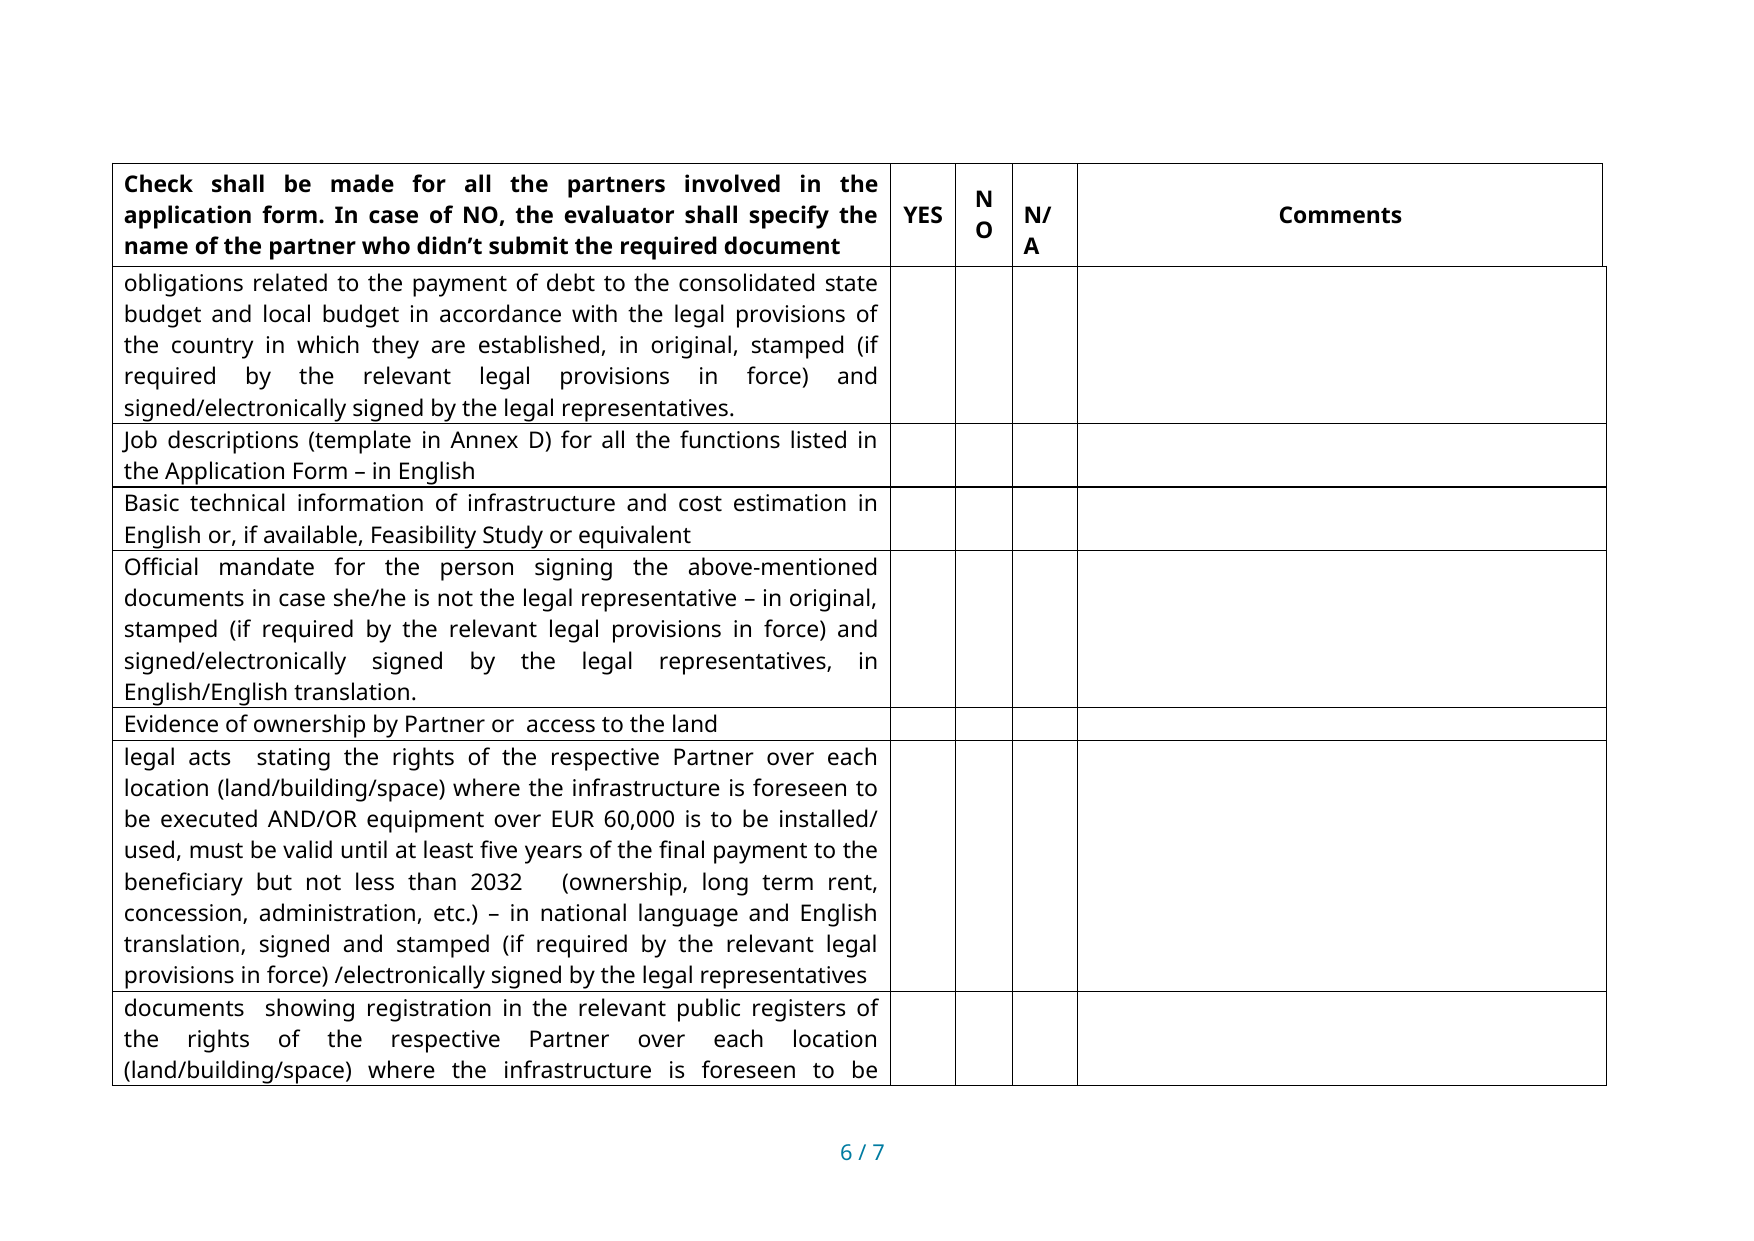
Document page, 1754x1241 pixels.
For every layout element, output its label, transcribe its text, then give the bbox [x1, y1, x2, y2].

table_cell [1078, 992, 1606, 1085]
table_header N/A [1013, 164, 1077, 266]
table_cell Basic technical information of infrastructure and cost estimation in English or, if available, Feasibility Study or equivalent [113, 488, 890, 550]
table_cell [1078, 741, 1606, 991]
table_cell [891, 424, 955, 486]
table_cell [1078, 551, 1606, 707]
table_cell [956, 708, 1012, 739]
table_cell Evidence of ownership by Partner or access to the land [113, 708, 890, 739]
table_cell [956, 267, 1012, 423]
table_cell [891, 992, 955, 1085]
table_cell [1013, 551, 1077, 707]
table_cell Job descriptions (template in Annex D) for all the functions listed in the Application Form – in English [113, 424, 890, 486]
table_cell [956, 551, 1012, 707]
table_cell [1013, 708, 1077, 739]
table_cell [1013, 424, 1077, 486]
table_cell [956, 488, 1012, 550]
table_cell [956, 741, 1012, 991]
table_cell [891, 741, 955, 991]
table_header Comments [1078, 164, 1602, 266]
table_cell legal acts stating the rights of the respective Partner over each location (land/building/space) where the infrastructure is foreseen to be executed AND/OR equipment over EUR 60,000 is to be installed/ used, must be valid until at least five years of the final payment to the beneficiary but not less than 2032 (ownership, long term rent, concession, administration, etc.) – in national language and English translation, signed and stamped (if required by the relevant legal provisions in force) /electronically signed by the legal representatives [113, 741, 890, 991]
table_cell [956, 424, 1012, 486]
table_header NO [956, 164, 1012, 266]
table_cell [1078, 267, 1606, 423]
table_cell [891, 488, 955, 550]
table_cell [1078, 488, 1606, 550]
table_cell [1013, 992, 1077, 1085]
table_header YES [891, 164, 955, 266]
table_cell [1013, 488, 1077, 550]
table_cell [956, 992, 1012, 1085]
table_cell [1013, 267, 1077, 423]
table_cell [891, 551, 955, 707]
table_cell [1078, 708, 1606, 739]
table_cell [891, 708, 955, 739]
table_cell [1013, 741, 1077, 991]
table_cell [1078, 424, 1606, 486]
table_cell [891, 267, 955, 423]
table_cell Official mandate for the person signing the above-mentioned documents in case she/he is not the legal representative – in original, stamped (if required by the relevant legal provisions in force) and signed/electronically signed by the legal representatives, in English/English translation. [113, 551, 890, 707]
table_header Check shall be made for all the partners involved in the application form. In case of NO, the evaluator shall specify the name of the partner who didn’t submit the required document [113, 164, 890, 266]
